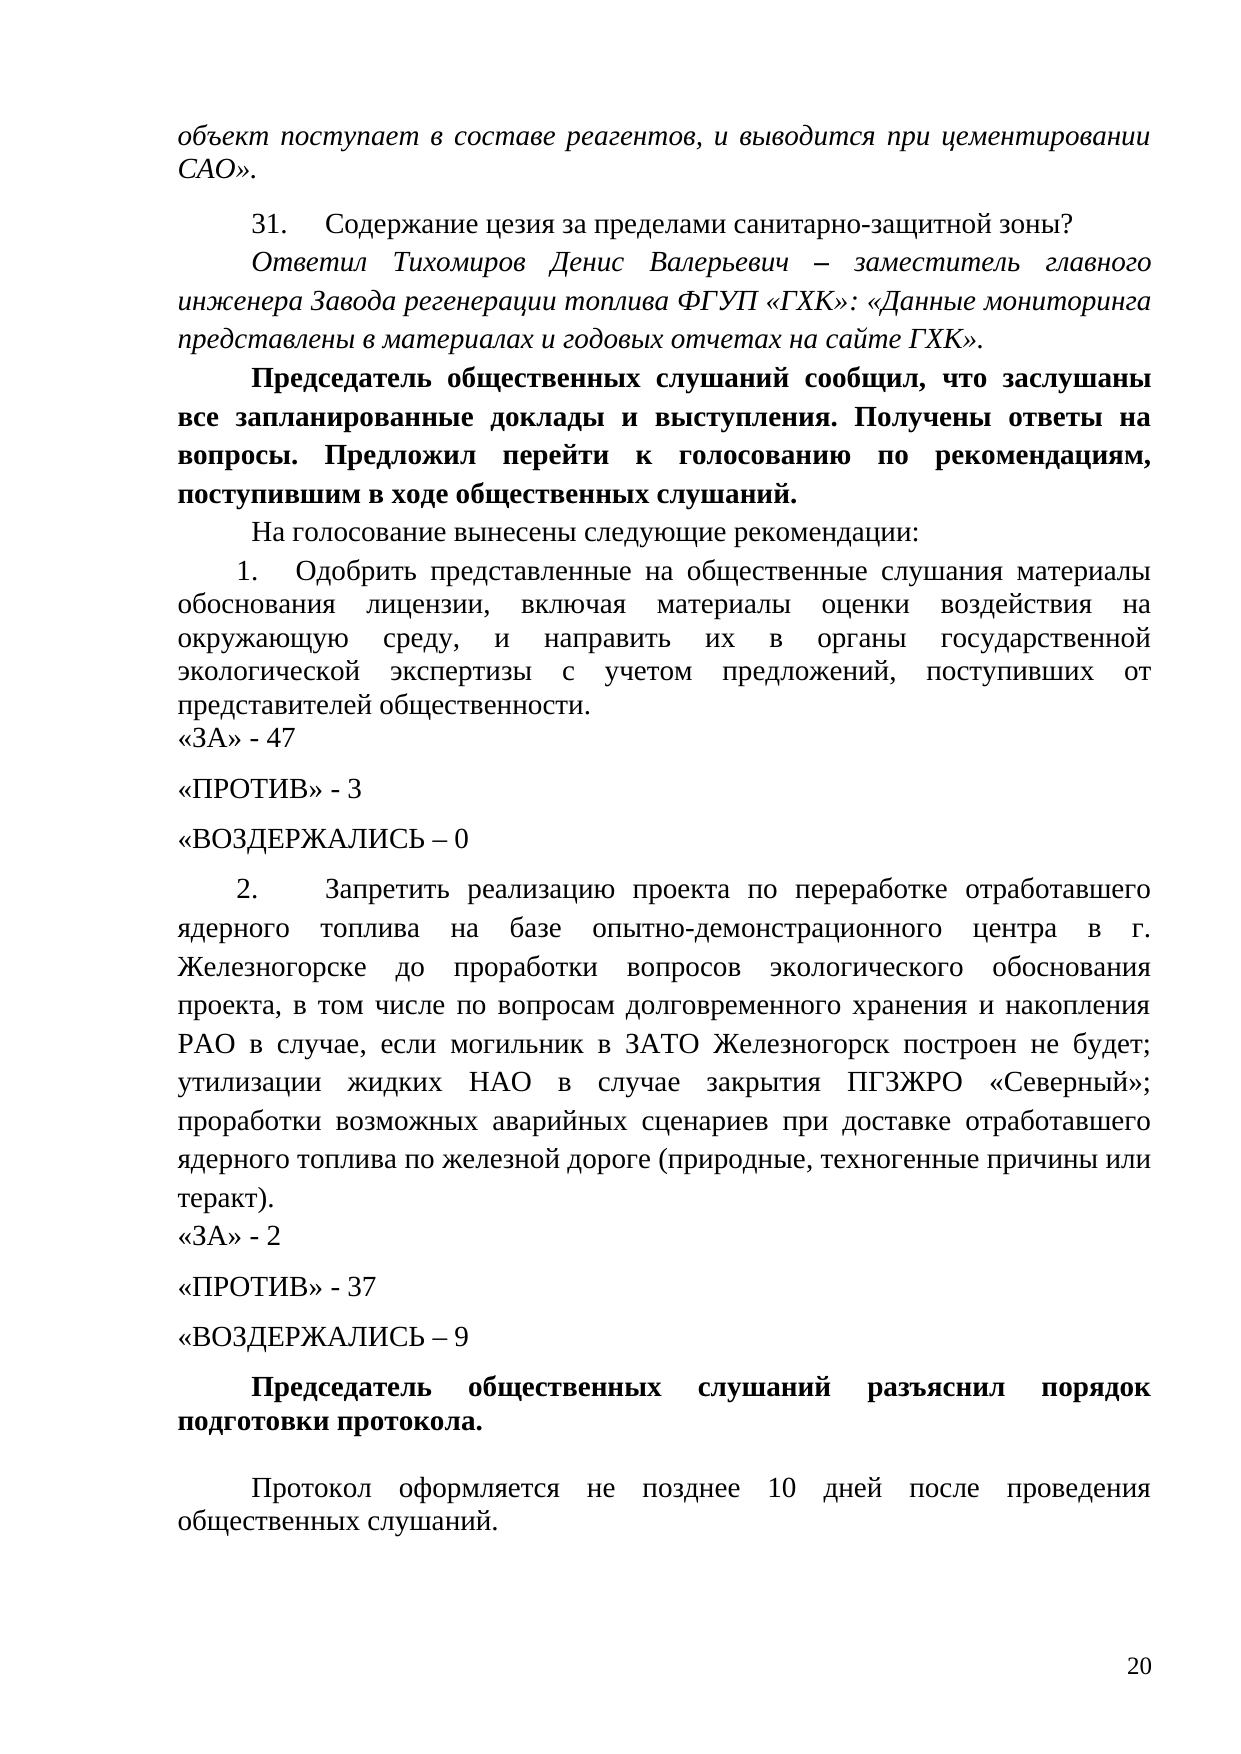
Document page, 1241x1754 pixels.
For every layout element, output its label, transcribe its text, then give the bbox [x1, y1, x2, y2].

text «ВОЗДЕРЖАЛИСЬ – 9 [177, 1319, 1152, 1353]
list Запретить реализацию проекта по переработке отработавшего ядерного топлива на базе опытно-демонстрационного центра в г. Железногорске до проработки вопросов экологического обоснования проекта, в том числе по вопросам долговременного хранения и накопления РАО в случае, если могильник в ЗАТО Железногорск построен не будет; утилизации жидких НАО в случае закрытия ПГЗЖРО «Северный»; проработки возможных аварийных сценариев при доставке отработавшего ядерного топлива по железной дороге (природные, техногенные причины или теракт). [177, 872, 1152, 1213]
text «ПРОТИВ» - 37 [177, 1269, 1152, 1302]
list Содержание цезия за пределами санитарно-защитной зоны? [177, 206, 1152, 239]
text Председатель общественных слушаний разъяснил порядок подготовки протокола. [177, 1369, 1152, 1436]
text «ПРОТИВ» - 3 [177, 771, 1152, 804]
text «ЗА» - 2 [177, 1218, 1152, 1252]
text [177, 118, 1152, 185]
text Председатель общественных слушаний сообщил, что заслушаны все запланированные доклады и выступления. Получены ответы на вопросы. Предложил перейти к голосованию по рекомендациям, поступившим в ходе общественных слушаний. [177, 360, 1152, 509]
text Протокол оформляется не позднее 10 дней после проведения общественных слушаний. [177, 1470, 1152, 1537]
text «ЗА» - 47 [177, 721, 1152, 754]
list Одобрить представленные на общественные слушания материалы обоснования лицензии, включая материалы оценки воздействия на окружающую среду, и направить их в органы государственной экологической экспертизы с учетом предложений, поступивших от представителей общественности. [177, 553, 1152, 721]
text На голосование вынесены следующие рекомендации: [177, 514, 1152, 548]
text «ВОЗДЕРЖАЛИСЬ – 0 [177, 821, 1152, 855]
list Ответил Тихомиров Денис Валерьевич – заместитель главного инженера Завода регенерации топлива ФГУП «ГХК»: «Данные мониторинга представлены в материалах и годовых отчетах на сайте ГХК». [177, 244, 1152, 355]
